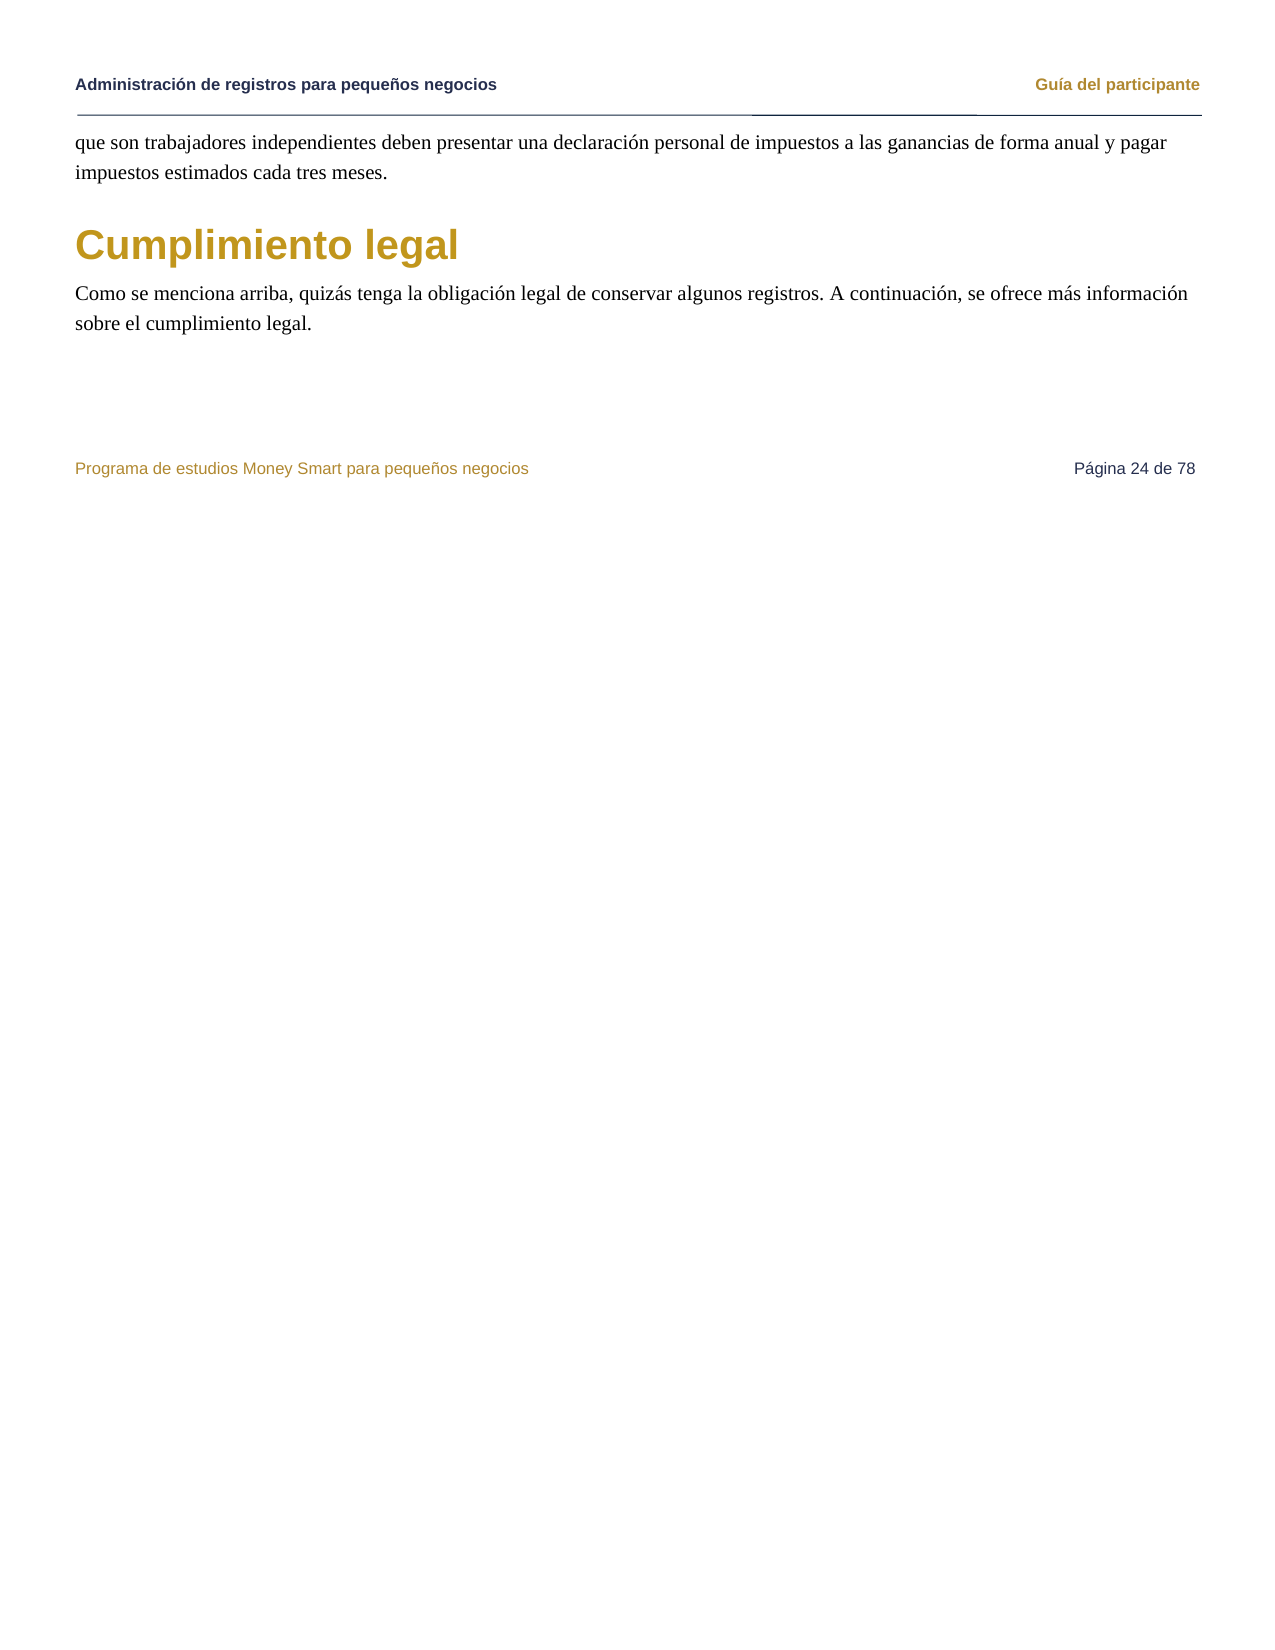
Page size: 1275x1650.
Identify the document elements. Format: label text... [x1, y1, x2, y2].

text Como se menciona arriba, quizás tenga la obligación legal de conservar algunos registros. A continuación, se ofrece más información sobre el cumplimiento legal. [75, 281, 1200, 334]
text Un buen sistema de administración de registros garantiza que se puedan cumplir los requisitos de declaración impositiva. Por ejemplo, si es el dueño individual de un pequeño negocio o contratista, generalmente se lo considera un trabajador independiente. Los dueños que son trabajadores independientes deben presentar una declaración personal de impuestos a las ganancias de forma anual y pagar impuestos estimados cada tres meses. [75, 130, 1200, 184]
subtitle Cumplimiento legal [75, 220, 1200, 268]
picture [75, 0, 1202, 289]
